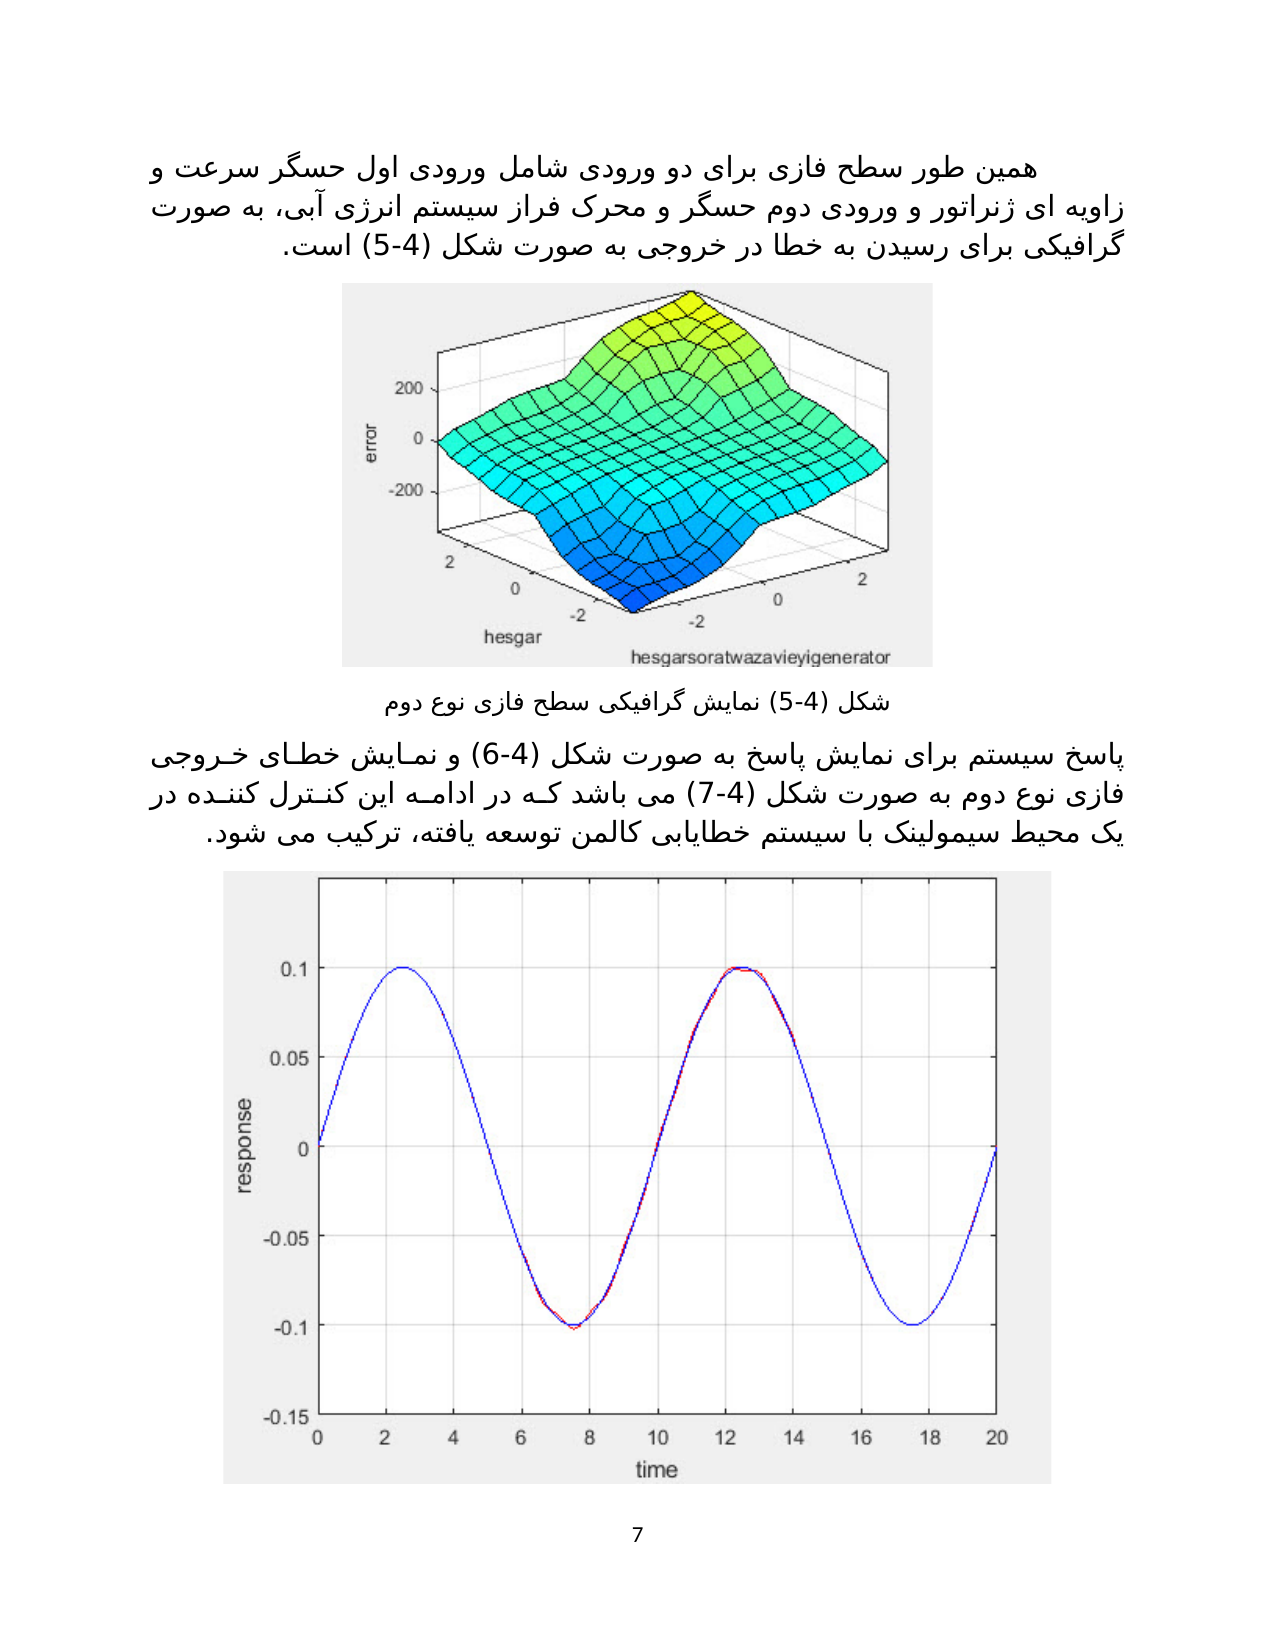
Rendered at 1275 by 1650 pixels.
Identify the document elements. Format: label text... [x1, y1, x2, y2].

text پاسخ سیستم برای نمایش پاسخ به صورت شکل (4-6) و نمایش خطای خروجی فازی نوع دوم به صورت شکل (4-7) می باشد که در ادامه این کنترل کننده در یک محیط سیمولینک با سیستم خطایابی کالمن توسعه یافته، ترکیب می شود. [150, 737, 1125, 849]
text شکل (4-5) نمایش گرافیکی سطح فازی نوع دوم [150, 687, 1125, 716]
picture [342, 283, 933, 667]
text همین طور سطح فازی برای دو ورودی شامل ورودی اول حسگر سرعت و زاویه ای ژنراتور و ورودی دوم حسگر و محرک فراز سیستم انرژی آبی، به صورت گرافیکی برای رسیدن به خطا در خروجی به صورت شکل (4-5) است. [150, 150, 1125, 262]
picture [223, 871, 1052, 1484]
